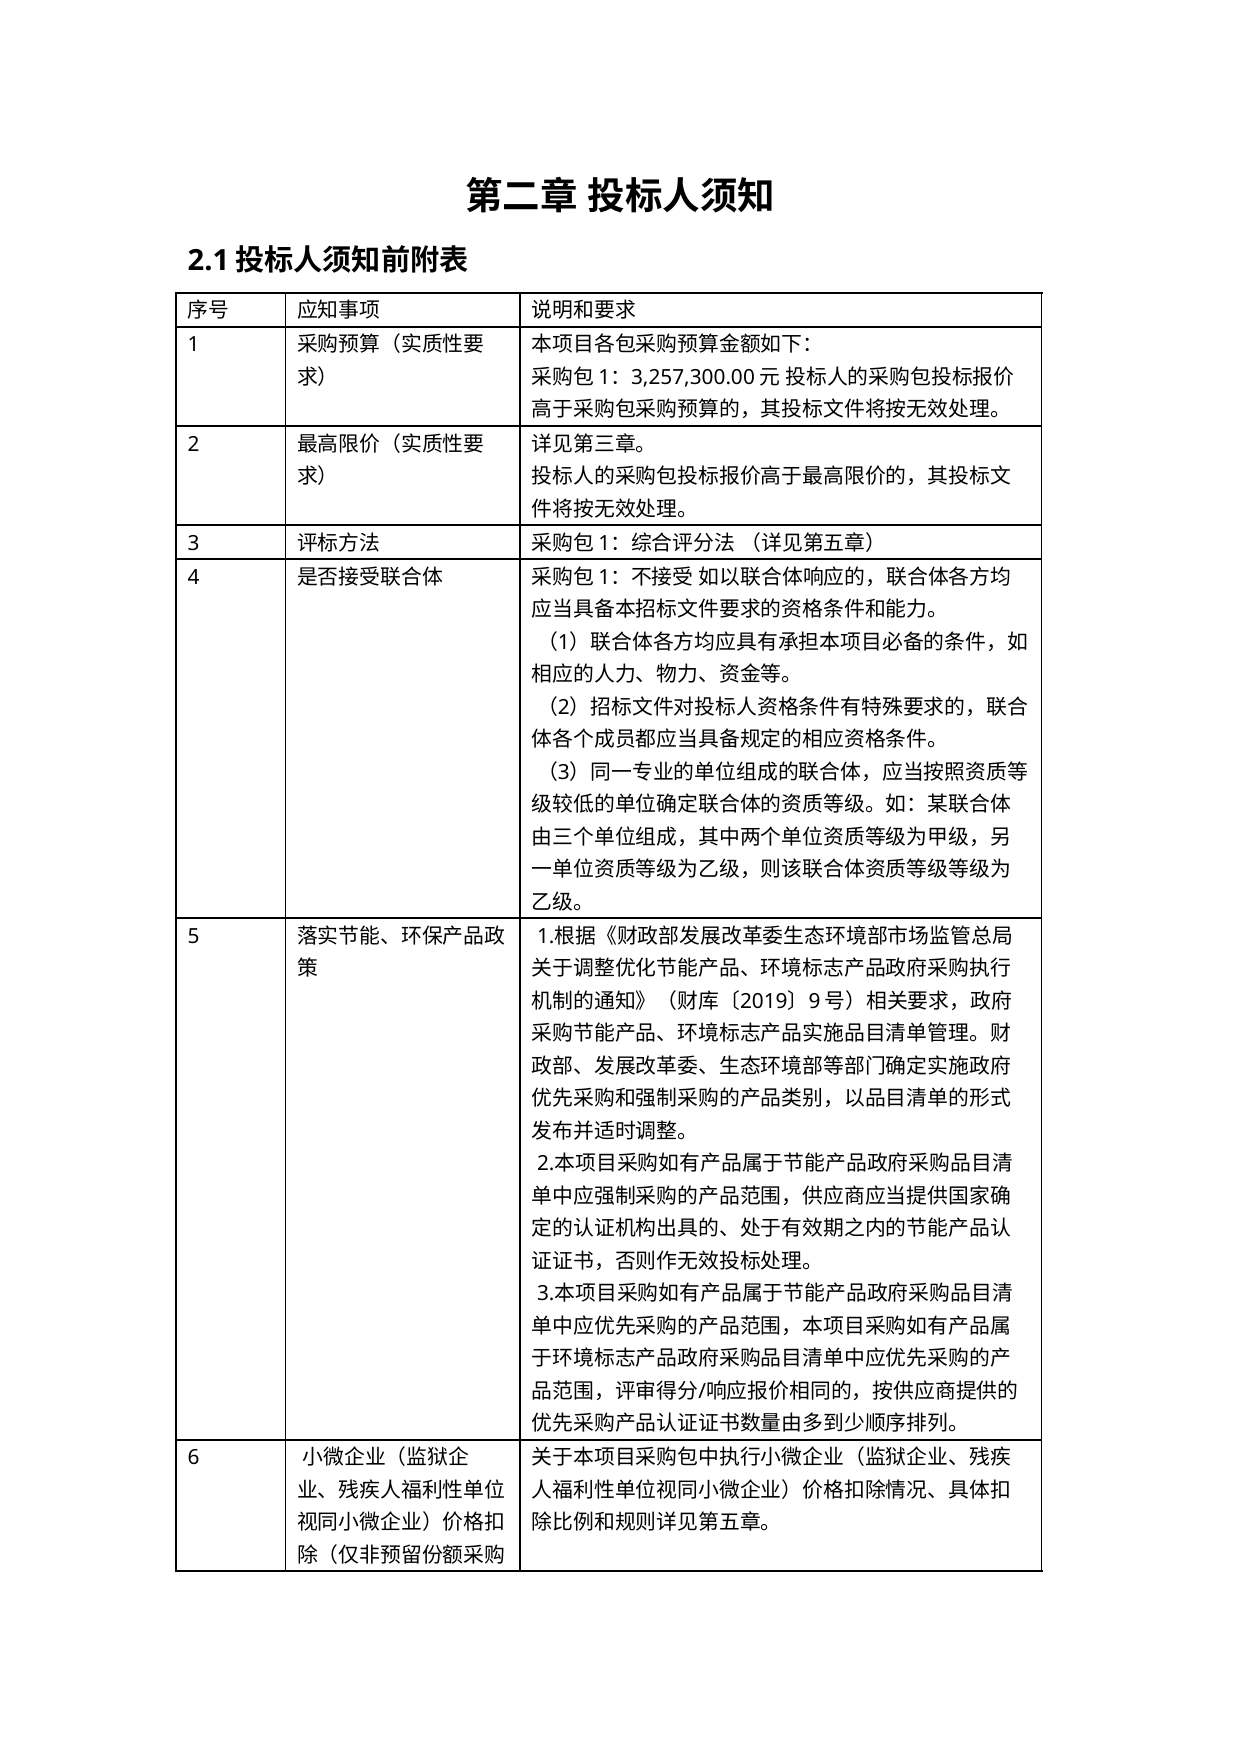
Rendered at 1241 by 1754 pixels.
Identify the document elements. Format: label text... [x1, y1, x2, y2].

table_cell 是否接受联合体 [286, 560, 519, 917]
table_cell 采购包1：综合评分法 （详见第五章） [521, 526, 1041, 558]
table_cell 6 [177, 1441, 285, 1570]
table_cell 本项目各包采购预算金额如下： 采购包1：3,257,300.00元 投标人的采购包投标报价高于采购包采购预算的，其投标文件将按无效处理。 [521, 328, 1041, 425]
table_header 应知事项 [286, 294, 519, 326]
table_cell 3 [177, 526, 285, 558]
text 2.1投标人须知前附表 [187, 227, 1053, 292]
table_cell 采购包1：不接受 如以联合体响应的，联合体各方均应当具备本招标文件要求的资格条件和能力。 （1）联合体各方均应具有承担本项目必备的条件，如相应的人力、物力、资金等。 （2）招标文件对投标人资格条件有特殊要求的，联合体各个成员都应当具备规定的相应资格条件。 （3）同一专业的单位组成的联合体，应当按照资质等级较低的单位确定联合体的资质等级。如：某联合体由三个单位组成，其中两个单位资质等级为甲级，另一单位资质等级为乙级，则该联合体资质等级等级为乙级。 [521, 560, 1041, 917]
table_cell 评标方法 [286, 526, 519, 558]
text 第二章 投标人须知 [187, 162, 1053, 227]
table_cell 4 [177, 560, 285, 917]
table_cell 最高限价（实质性要求） [286, 427, 519, 524]
table_cell 1 [177, 328, 285, 425]
table_header 序号 [177, 294, 285, 326]
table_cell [521, 1441, 1041, 1570]
table_cell 5 [177, 919, 285, 1439]
table_cell 详见第三章。 投标人的采购包投标报价高于最高限价的，其投标文件将按无效处理。 [521, 427, 1041, 524]
table_cell 落实节能、环保产品政策 [286, 919, 519, 1439]
table_cell 2 [177, 427, 285, 524]
table_cell 1.根据《财政部发展改革委生态环境部市场监管总局关于调整优化节能产品、环境标志产品政府采购执行机制的通知》（财库〔2019〕9号）相关要求，政府采购节能产品、环境标志产品实施品目清单管理。财政部、发展改革委、生态环境部等部门确定实施政府优先采购和强制采购的产品类别，以品目清单的形式发布并适时调整。 2.本项目采购如有产品属于节能产品政府采购品目清单中应强制采购的产品范围，供应商应当提供国家确定的认证机构出具的、处于有效期之内的节能产品认证证书，否则作无效投标处理。 3.本项目采购如有产品属于节能产品政府采购品目清单中应优先采购的产品范围，本项目采购如有产品属于环境标志产品政府采购品目清单中应优先采购的产品范围，评审得分/响应报价相同的，按供应商提供的优先采购产品认证证书数量由多到少顺序排列。 [521, 919, 1041, 1439]
table_header 说明和要求 [521, 294, 1041, 326]
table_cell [286, 1441, 519, 1570]
table_cell 采购预算（实质性要求） [286, 328, 519, 425]
